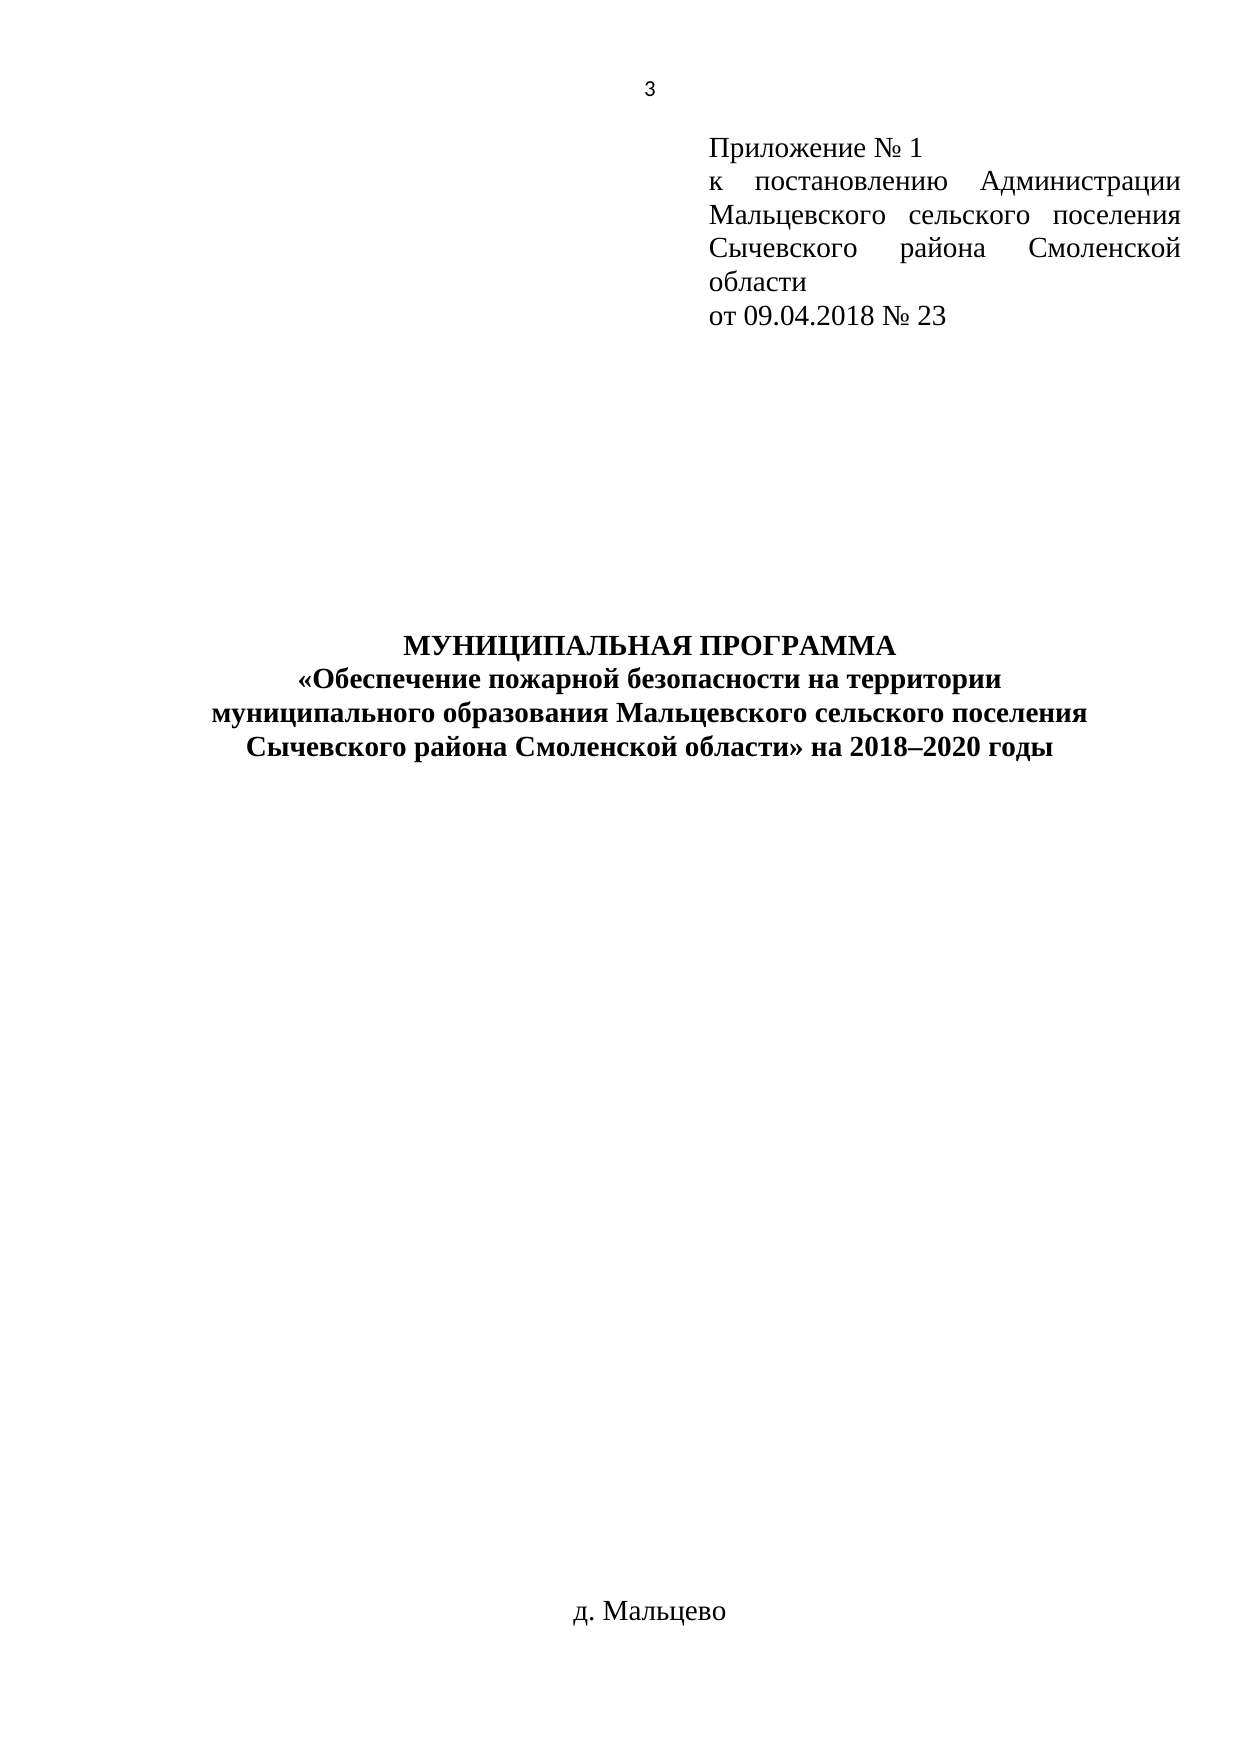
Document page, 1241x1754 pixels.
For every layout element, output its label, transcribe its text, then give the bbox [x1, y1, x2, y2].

text МУНИЦИПАЛЬНАЯ ПРОГРАММА [118, 628, 1181, 662]
text муниципального образования Мальцевского сельского поселения [118, 695, 1181, 729]
text д. Мальцево [118, 1593, 1181, 1627]
text Приложение № 1 [709, 130, 1181, 163]
text от 09.04.2018 № 23 [709, 298, 1181, 331]
text Сычевского района Смоленской области» на 2018–2020 годы [118, 729, 1181, 762]
text к постановлению Администрации Мальцевского сельского поселения Сычевского района Смоленской области [709, 163, 1181, 298]
text «Обеспечение пожарной безопасности на территории [118, 662, 1181, 695]
